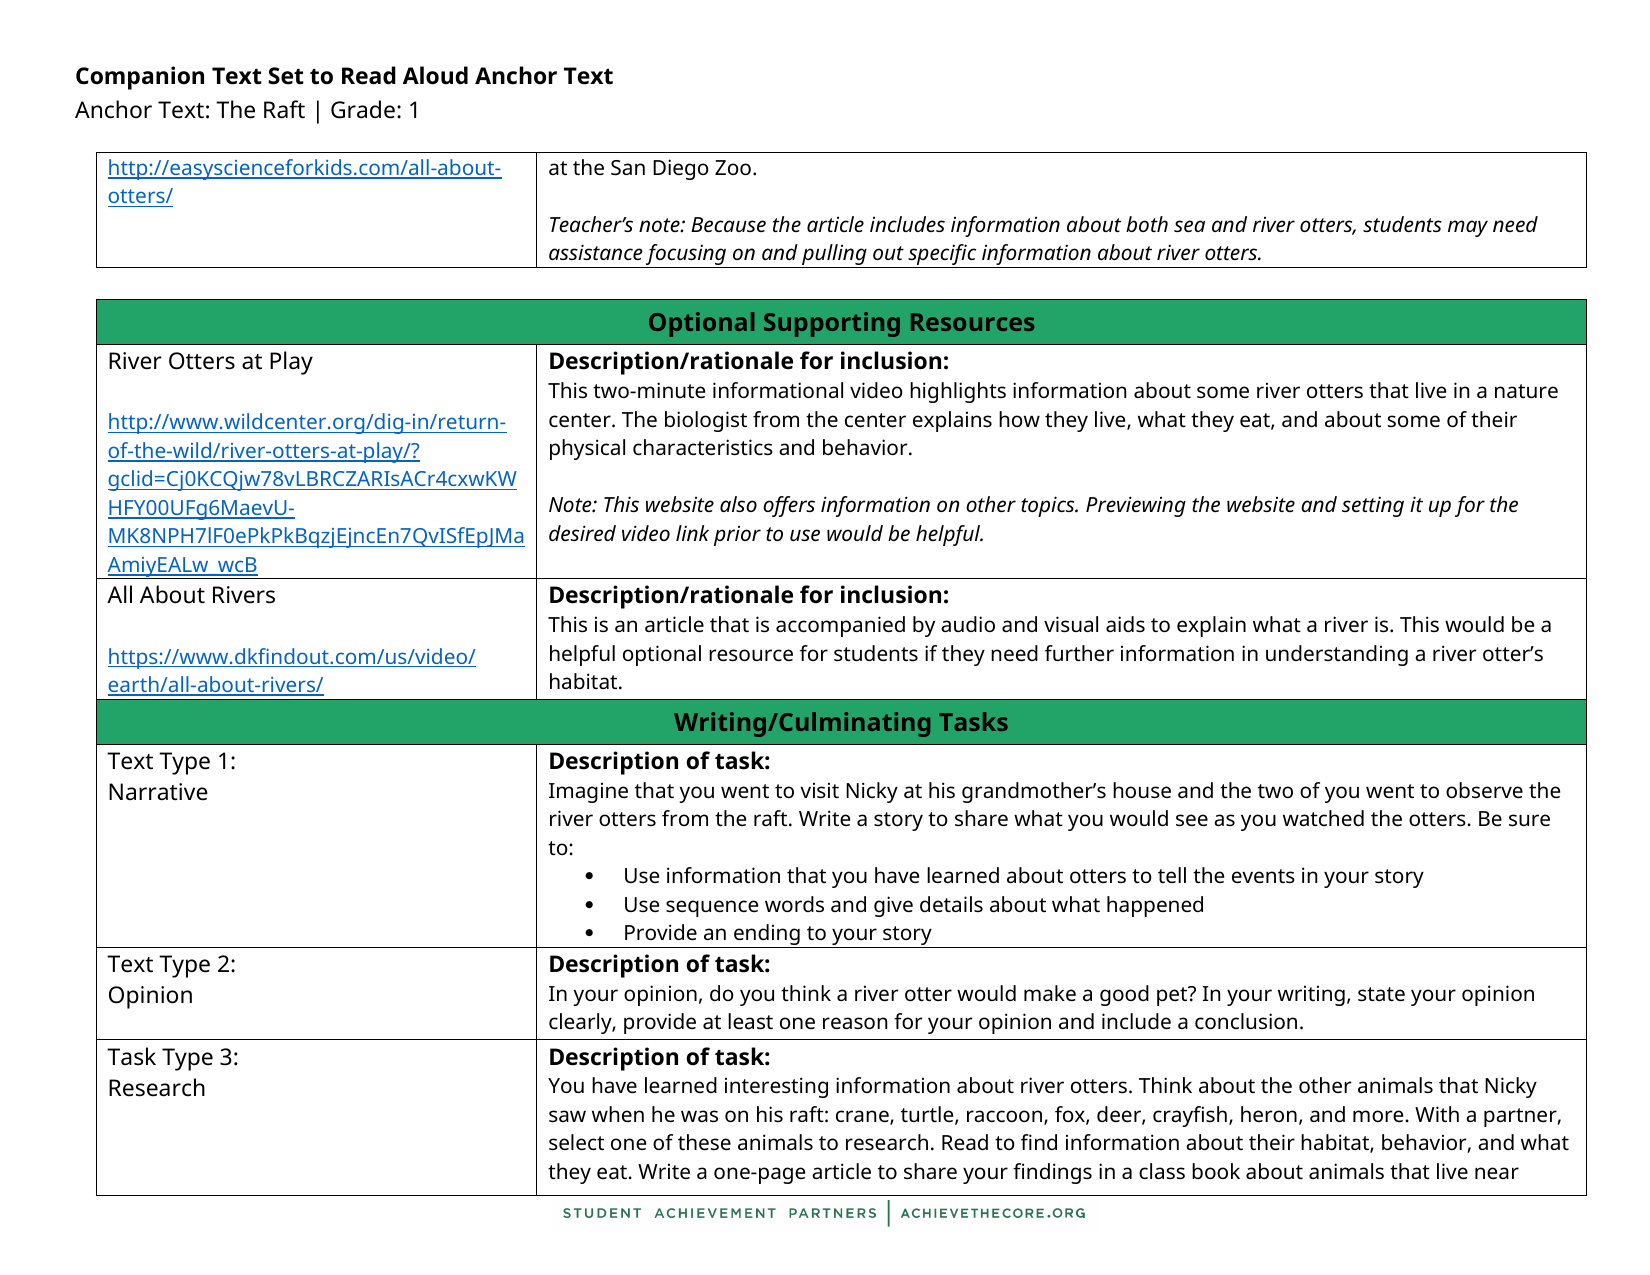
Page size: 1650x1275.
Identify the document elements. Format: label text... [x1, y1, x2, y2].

table_cell Text Type 1: Narrative [97, 745, 536, 947]
picture [551, 1196, 1099, 1230]
table_header Optional Supporting Resources [97, 300, 1586, 344]
table_cell Writing/Culminating Tasks [97, 700, 1586, 744]
table_cell Description/rationale for inclusion: This is an article that is accompanied by audio and visual aids to explain what a river is. This would be a helpful optional resource for students if they need further information in understanding a river otter’s habitat. [537, 579, 1586, 699]
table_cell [537, 1040, 1586, 1195]
table_cell Description of task: Imagine that you went to visit Nicky at his grandmother’s house and the two of you went to observe the river otters from the raft. Write a story to share what you would see as you watched the otters. Be sure to: Use information that you have learned about otters to tell the events in your story Use sequence words and give details about what happened Provide an ending to your story [537, 745, 1586, 947]
table_cell All About Rivers https://www.dkfindout.com/us/video/earth/all-about-rivers/ [97, 579, 536, 699]
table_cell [97, 153, 536, 267]
table_cell River Otters at Play http://www.wildcenter.org/dig-in/return-of-the-wild/river-otters-at-play/?gclid=Cj0KCQjw78vLBRCZARIsACr4cxwKWHFY00UFg6MaevU-MK8NPH7lF0ePkPkBqzjEjncEn7QvISfEpJMaAmiyEALw_wcB [97, 345, 536, 578]
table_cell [97, 1040, 536, 1195]
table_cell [537, 153, 1586, 267]
table_cell Text Type 2: Opinion [97, 948, 536, 1039]
table_cell Description of task: In your opinion, do you think a river otter would make a good pet? In your writing, state your opinion clearly, provide at least one reason for your opinion and include a conclusion. [537, 948, 1586, 1039]
table_cell Description/rationale for inclusion: This two-minute informational video highlights information about some river otters that live in a nature center. The biologist from the center explains how they live, what they eat, and about some of their physical characteristics and behavior. Note: This website also offers information on other topics. Previewing the website and setting it up for the desired video link prior to use would be helpful. [537, 345, 1586, 578]
